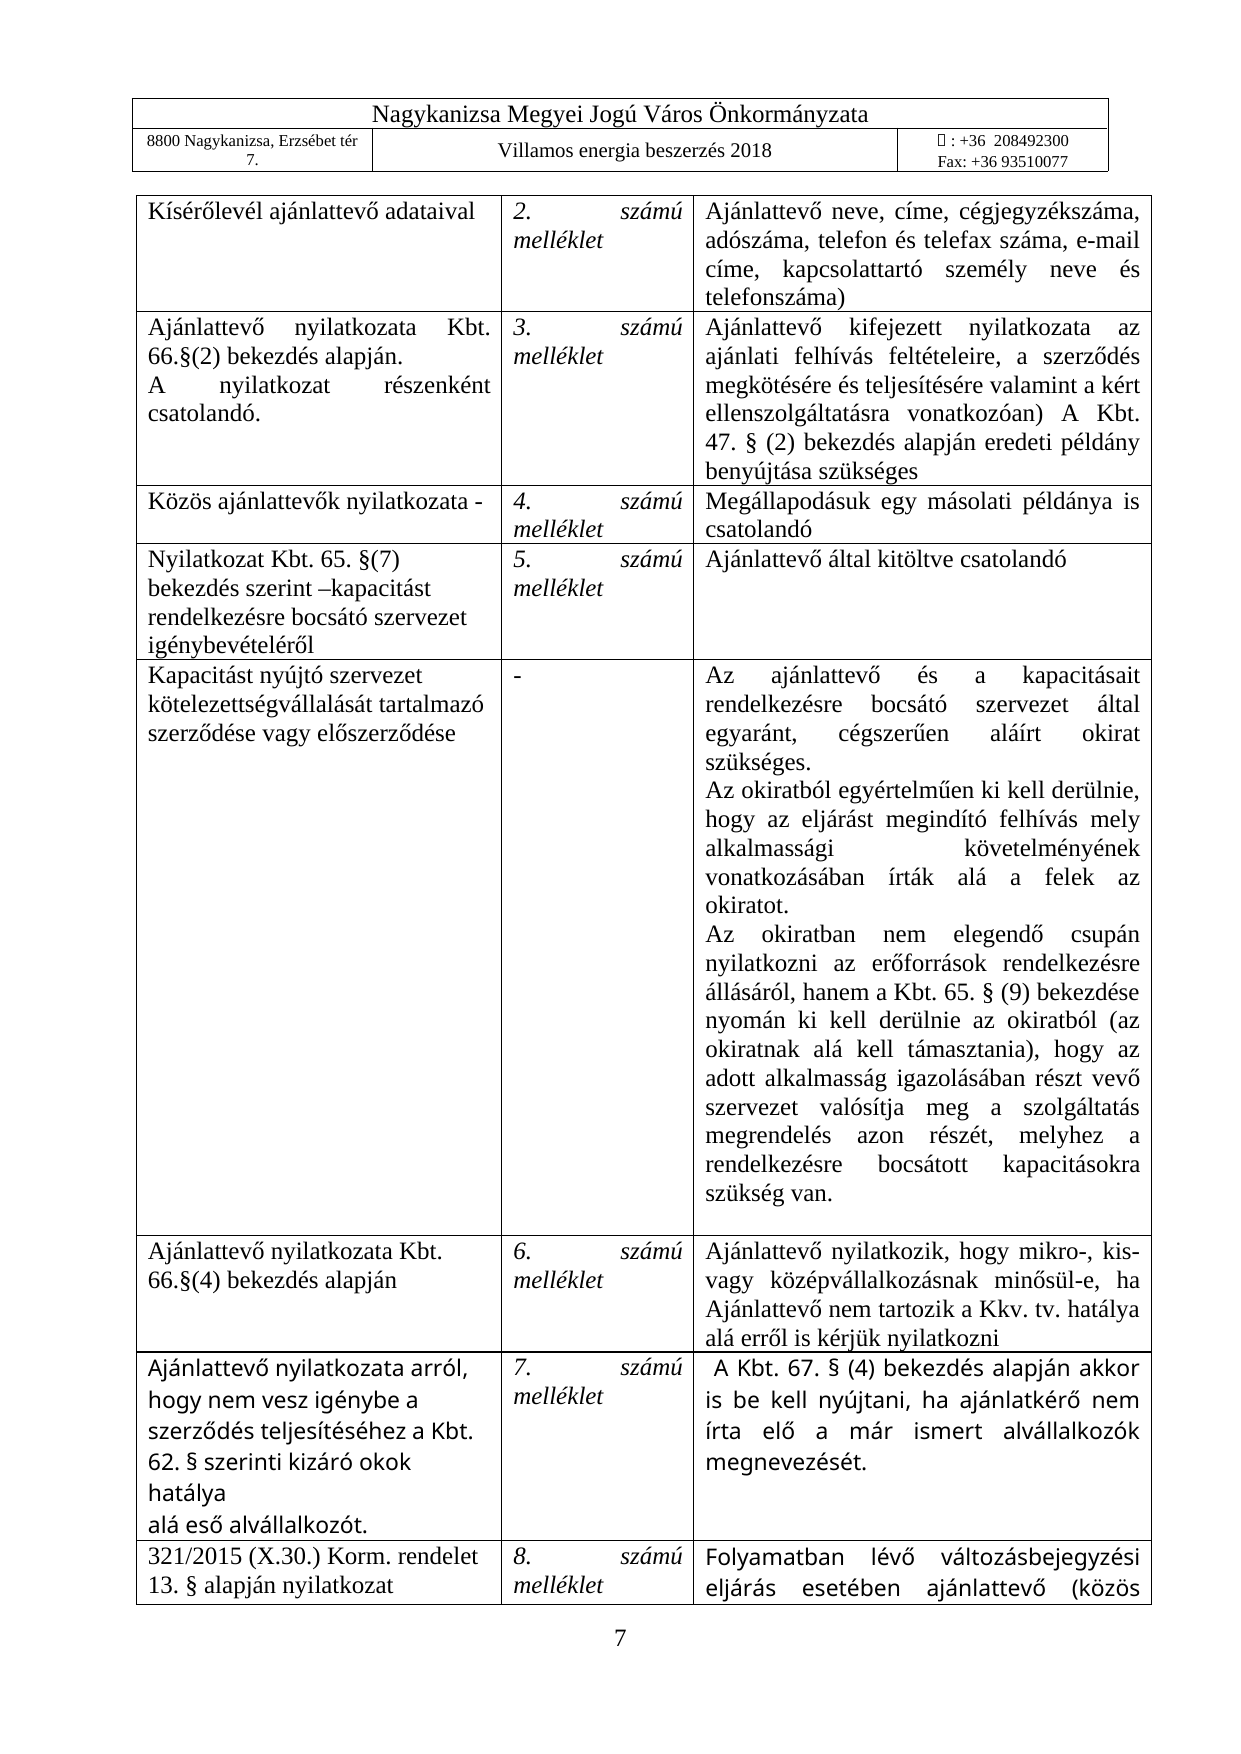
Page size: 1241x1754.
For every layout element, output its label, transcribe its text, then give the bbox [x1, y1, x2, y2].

table_cell Megállapodásuk egy másolati példánya is csatolandó [694, 486, 1151, 543]
table_cell Az ajánlattevő és a kapacitásait rendelkezésre bocsátó szervezet által egyaránt, cégszerűen aláírt okirat szükséges. Az okiratból egyértelműen ki kell derülnie, hogy az eljárást megindító felhívás mely alkalmassági követelményének vonatkozásában írták alá a felek az okiratot. Az okiratban nem elegendő csupán nyilatkozni az erőforrások rendelkezésre állásáról, hanem a Kbt. 65. § (9) bekezdése nyomán ki kell derülnie az okiratból (az okiratnak alá kell támasztania), hogy az adott alkalmasság igazolásában részt vevő szervezet valósítja meg a szolgáltatás megrendelés azon részét, melyhez a rendelkezésre bocsátott kapacitásokra szükség van. [694, 660, 1151, 1235]
table_cell A Kbt. 67. § (4) bekezdés alapján akkor is be kell nyújtani, ha ajánlatkérő nem írta elő a már ismert alvállalkozók megnevezését. [694, 1353, 1151, 1540]
table_cell Nyilatkozat Kbt. 65. §(7) bekezdés szerint –kapacitást rendelkezésre bocsátó szervezet igénybevételéről [137, 544, 501, 659]
table_cell Ajánlattevő nyilatkozata Kbt. 66.§(4) bekezdés alapján [137, 1236, 501, 1351]
table_cell 6. számú melléklet [502, 1236, 693, 1351]
table_cell 8. számú melléklet [502, 1541, 693, 1603]
table_cell Kísérőlevél ajánlattevő adataival [137, 196, 501, 311]
table_cell Ajánlattevő neve, címe, cégjegyzékszáma, adószáma, telefon és telefax száma, e-mail címe, kapcsolattartó személy neve és telefonszáma) [694, 196, 1151, 311]
table_cell 4. számú melléklet [502, 486, 693, 543]
table_cell Ajánlattevő nyilatkozata Kbt. 66.§(2) bekezdés alapján. A nyilatkozat részenként csatolandó. [137, 312, 501, 485]
table_cell Ajánlattevő nyilatkozik, hogy mikro-, kis- vagy középvállalkozásnak minősül-e, ha Ajánlattevő nem tartozik a Kkv. tv. hatálya alá erről is kérjük nyilatkozni [694, 1236, 1151, 1351]
table_cell 2. számú melléklet [502, 196, 693, 311]
table_cell 7. számú melléklet [502, 1353, 693, 1540]
table_cell Ajánlattevő által kitöltve csatolandó [694, 544, 1151, 659]
table_cell - [502, 660, 693, 1235]
table_cell Ajánlattevő kifejezett nyilatkozata az ajánlati felhívás feltételeire, a szerződés megkötésére és teljesítésére valamint a kért ellenszolgáltatásra vonatkozóan) A Kbt. 47. § (2) bekezdés alapján eredeti példány benyújtása szükséges [694, 312, 1151, 485]
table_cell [137, 1541, 501, 1603]
table_cell Közös ajánlattevők nyilatkozata - [137, 486, 501, 543]
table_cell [694, 1541, 1151, 1603]
table_cell 5. számú melléklet [502, 544, 693, 659]
table_cell 3. számú melléklet [502, 312, 693, 485]
table_cell Kapacitást nyújtó szervezet kötelezettségvállalását tartalmazó szerződése vagy előszerződése [137, 660, 501, 1235]
table_cell Ajánlattevő nyilatkozata arról, hogy nem vesz igénybe a szerződés teljesítéséhez a Kbt. 62. § szerinti kizáró okok hatálya alá eső alvállalkozót. [137, 1353, 501, 1540]
